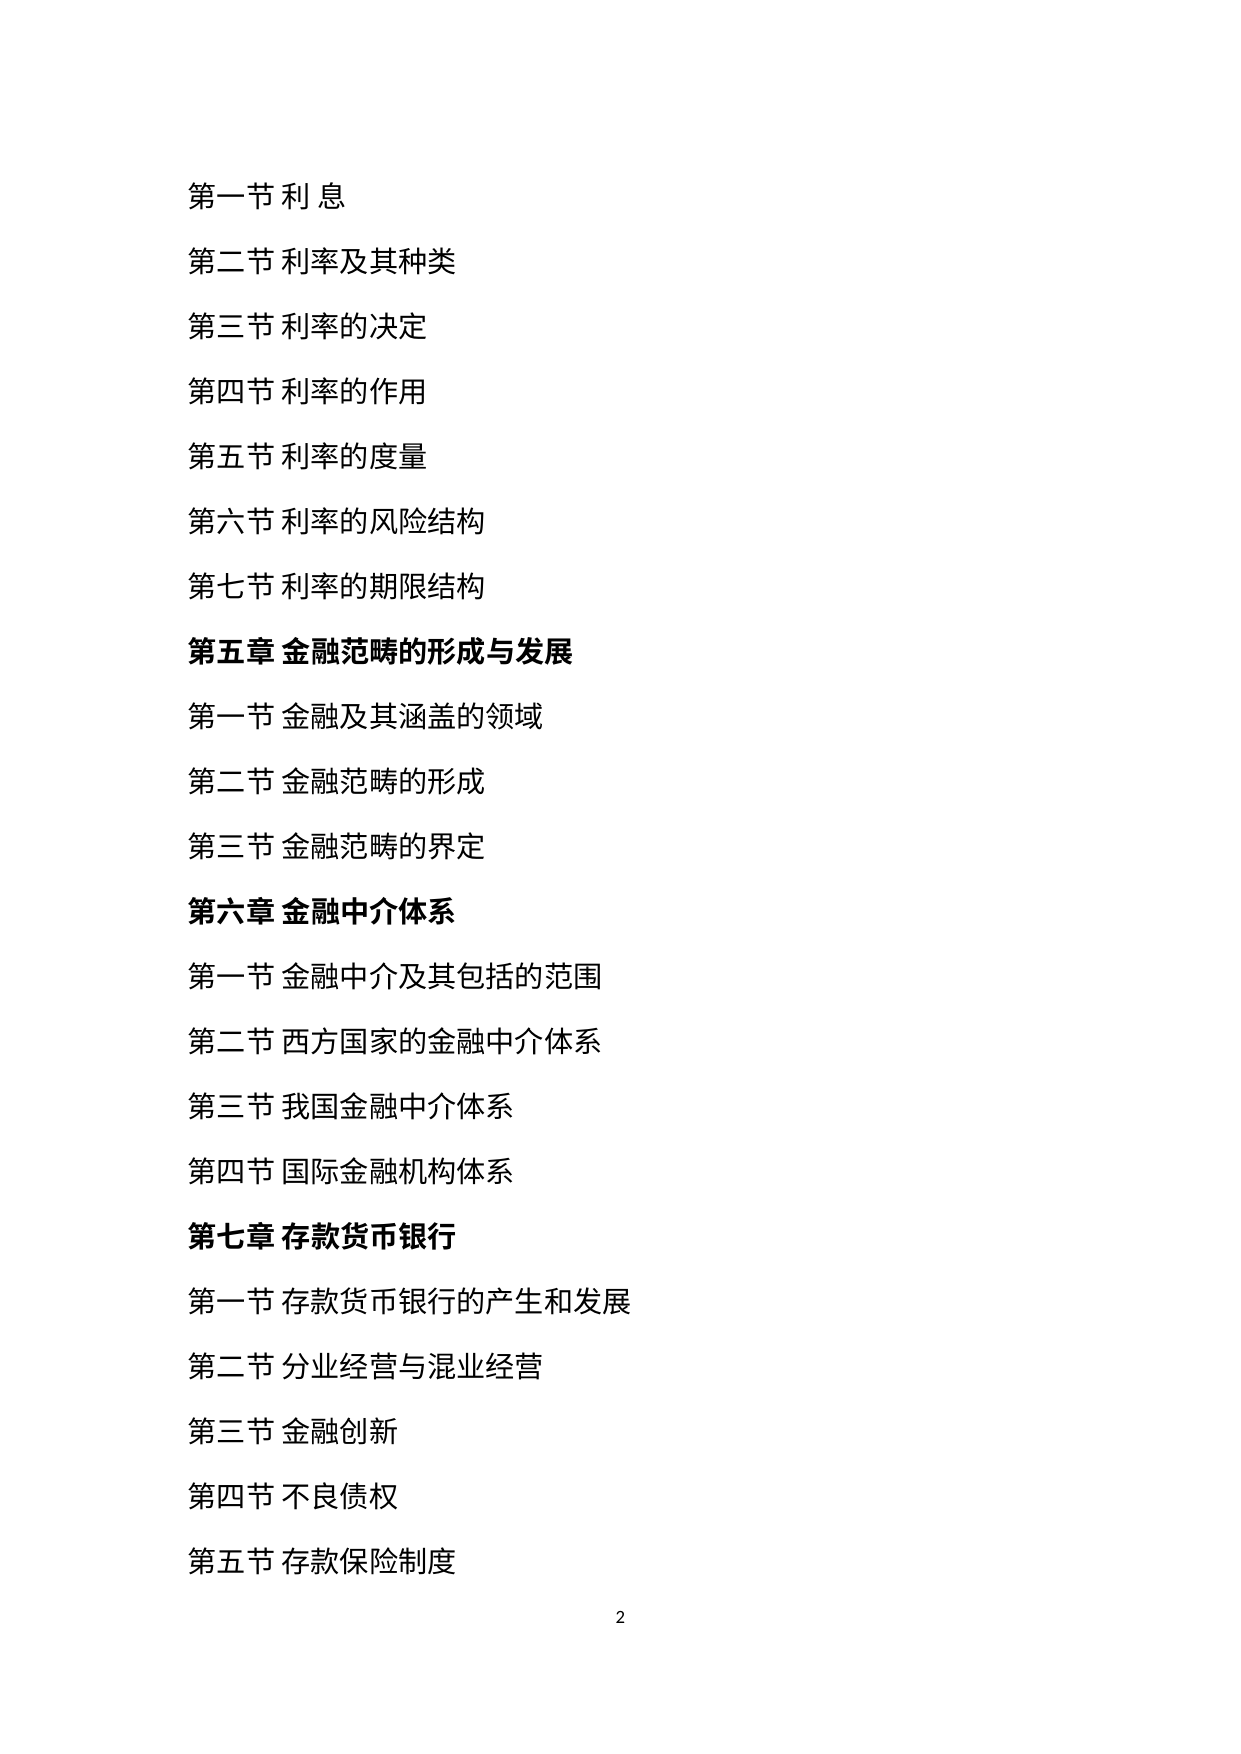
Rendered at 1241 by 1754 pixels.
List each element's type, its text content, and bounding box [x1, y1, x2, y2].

text 第一节 存款货币银行的产生和发展 [187, 1267, 1053, 1332]
text 第一节 利 息 [187, 162, 1053, 227]
text 第四节 不良债权 [187, 1462, 1053, 1527]
text 第二节 西方国家的金融中介体系 [187, 1007, 1053, 1072]
text 第三节 金融范畴的界定 [187, 812, 1053, 877]
text 第四节 利率的作用 [187, 357, 1053, 422]
text 第七章 存款货币银行 [187, 1202, 1053, 1267]
text 第三节 利率的决定 [187, 292, 1053, 357]
text 第五章 金融范畴的形成与发展 [187, 617, 1053, 682]
text 第七节 利率的期限结构 [187, 552, 1053, 617]
text 第二节 分业经营与混业经营 [187, 1332, 1053, 1397]
text 第四节 国际金融机构体系 [187, 1137, 1053, 1202]
text 第六章 金融中介体系 [187, 877, 1053, 942]
text 第三节 金融创新 [187, 1397, 1053, 1462]
text 第五节 利率的度量 [187, 422, 1053, 487]
text 第二节 利率及其种类 [187, 227, 1053, 292]
text 第五节 存款保险制度 [187, 1527, 1053, 1592]
text 第一节 金融中介及其包括的范围 [187, 942, 1053, 1007]
text 第二节 金融范畴的形成 [187, 747, 1053, 812]
text 第六节 利率的风险结构 [187, 487, 1053, 552]
text 第三节 我国金融中介体系 [187, 1072, 1053, 1137]
text 第一节 金融及其涵盖的领域 [187, 682, 1053, 747]
